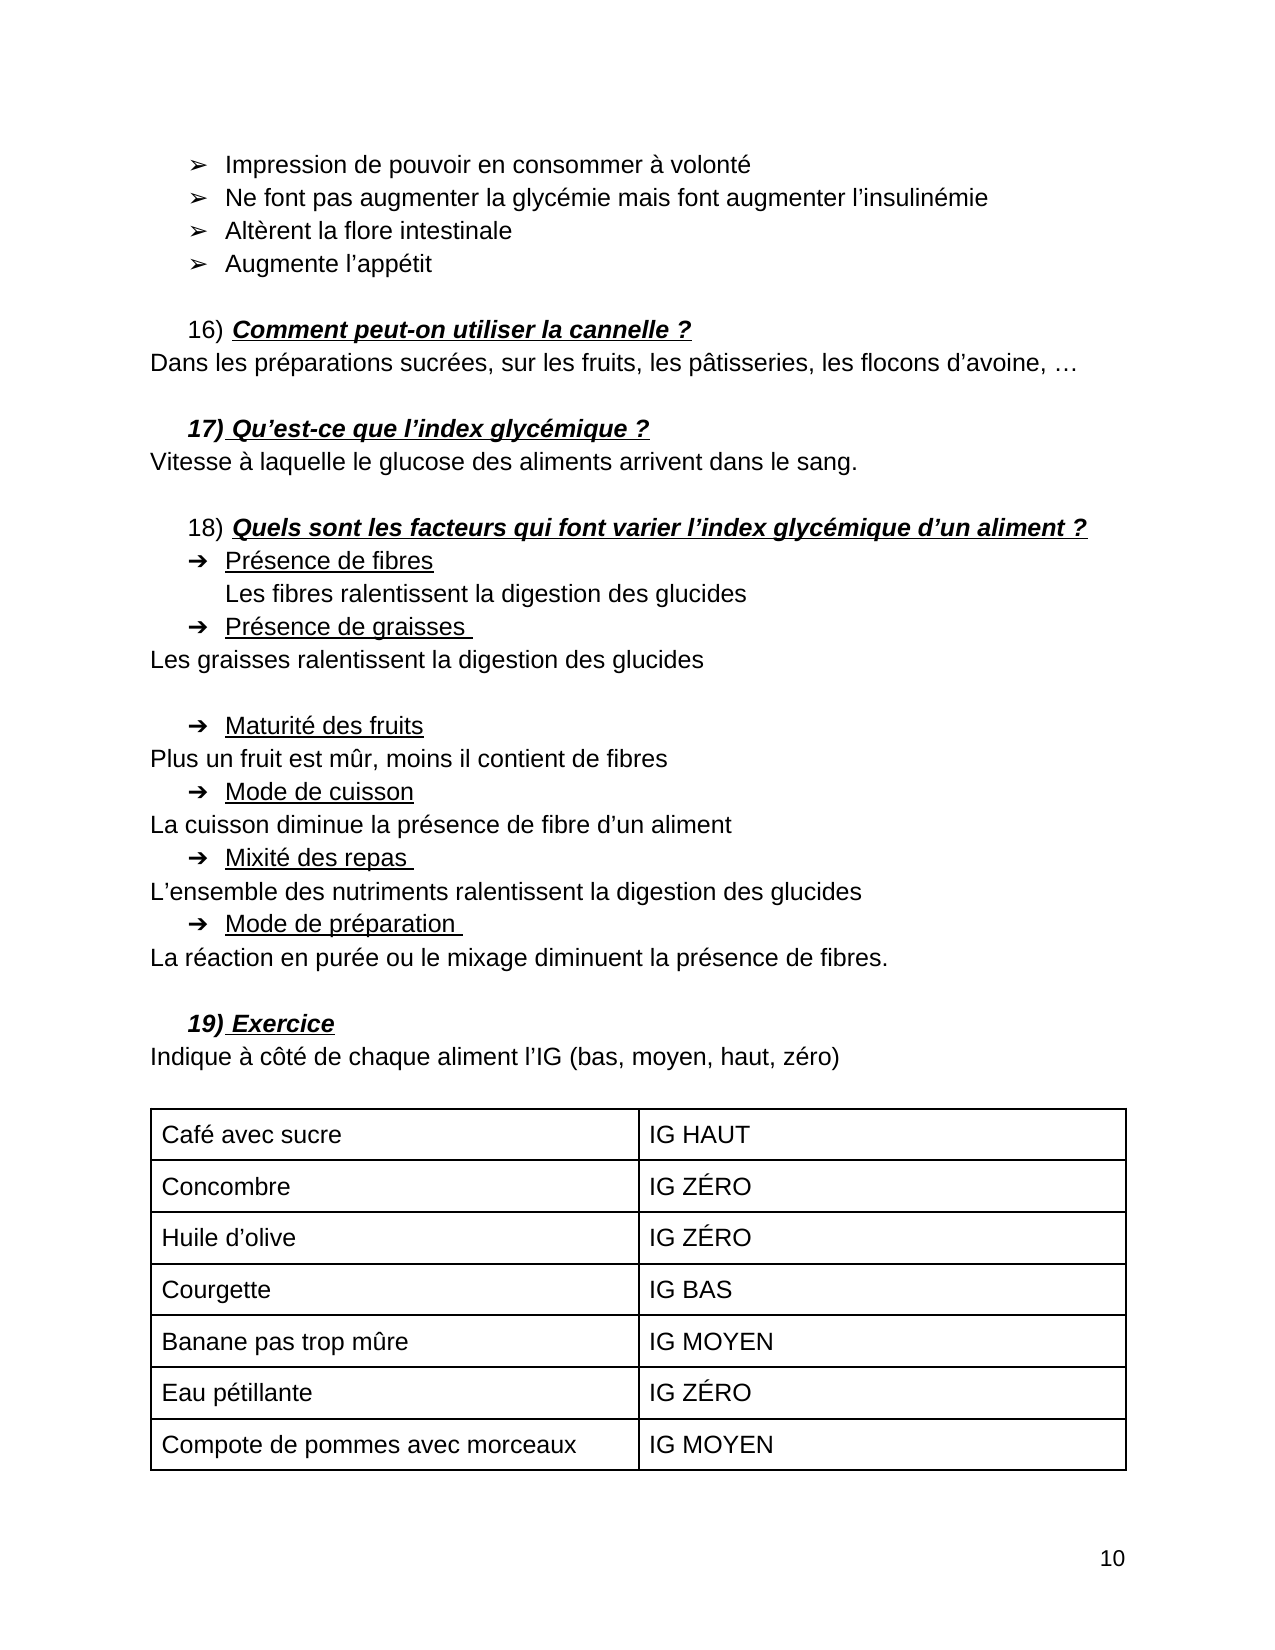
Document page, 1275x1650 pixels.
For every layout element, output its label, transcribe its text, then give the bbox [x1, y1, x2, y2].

list Exercice [187, 1008, 1125, 1037]
list Mixité des repas [187, 843, 1125, 872]
list Présence de fibres [187, 546, 1125, 575]
list Quels sont les facteurs qui font varier l’index glycémique d’un aliment ? [187, 513, 1125, 542]
table_cell Eau pétillante [152, 1368, 638, 1418]
text Les fibres ralentissent la digestion des glucides [225, 579, 1125, 608]
list Qu’est-ce que l’index glycémique ? [187, 414, 1125, 443]
text Les graisses ralentissent la digestion des glucides [150, 645, 1125, 674]
table_cell IG ZÉRO [640, 1161, 1125, 1211]
list Augmente l’appétit [187, 249, 1125, 278]
text Indique à côté de chaque aliment l’IG (bas, moyen, haut, zéro) [150, 1042, 1125, 1070]
list Présence de graisses [187, 612, 1125, 641]
table_cell Concombre [152, 1161, 638, 1211]
list Impression de pouvoir en consommer à volonté [187, 150, 1125, 179]
text Vitesse à laquelle le glucose des aliments arrivent dans le sang. [150, 447, 1125, 476]
table_cell IG ZÉRO [640, 1213, 1125, 1263]
list Ne font pas augmenter la glycémie mais font augmenter l’insulinémie [187, 183, 1125, 212]
text L’ensemble des nutriments ralentissent la digestion des glucides [150, 876, 1125, 905]
table_cell Banane pas trop mûre [152, 1316, 638, 1366]
list Maturité des fruits [187, 711, 1125, 740]
table_header Café avec sucre [152, 1110, 638, 1159]
table_cell IG BAS [640, 1265, 1125, 1314]
table_cell IG MOYEN [640, 1420, 1125, 1469]
table_header IG HAUT [640, 1110, 1125, 1159]
list Mode de préparation [187, 909, 1125, 938]
table_cell Courgette [152, 1265, 638, 1314]
list Mode de cuisson [187, 777, 1125, 806]
table_cell IG MOYEN [640, 1316, 1125, 1366]
text La réaction en purée ou le mixage diminuent la présence de fibres. [150, 942, 1125, 971]
text La cuisson diminue la présence de fibre d’un aliment [150, 810, 1125, 839]
table_cell Huile d’olive [152, 1213, 638, 1263]
text Dans les préparations sucrées, sur les fruits, les pâtisseries, les flocons d’avoine, … [150, 348, 1125, 377]
table_cell Compote de pommes avec morceaux [152, 1420, 638, 1469]
table_cell IG ZÉRO [640, 1368, 1125, 1418]
list Comment peut-on utiliser la cannelle ? [187, 315, 1125, 344]
text Plus un fruit est mûr, moins il contient de fibres [150, 744, 1125, 773]
list Altèrent la flore intestinale [187, 216, 1125, 245]
